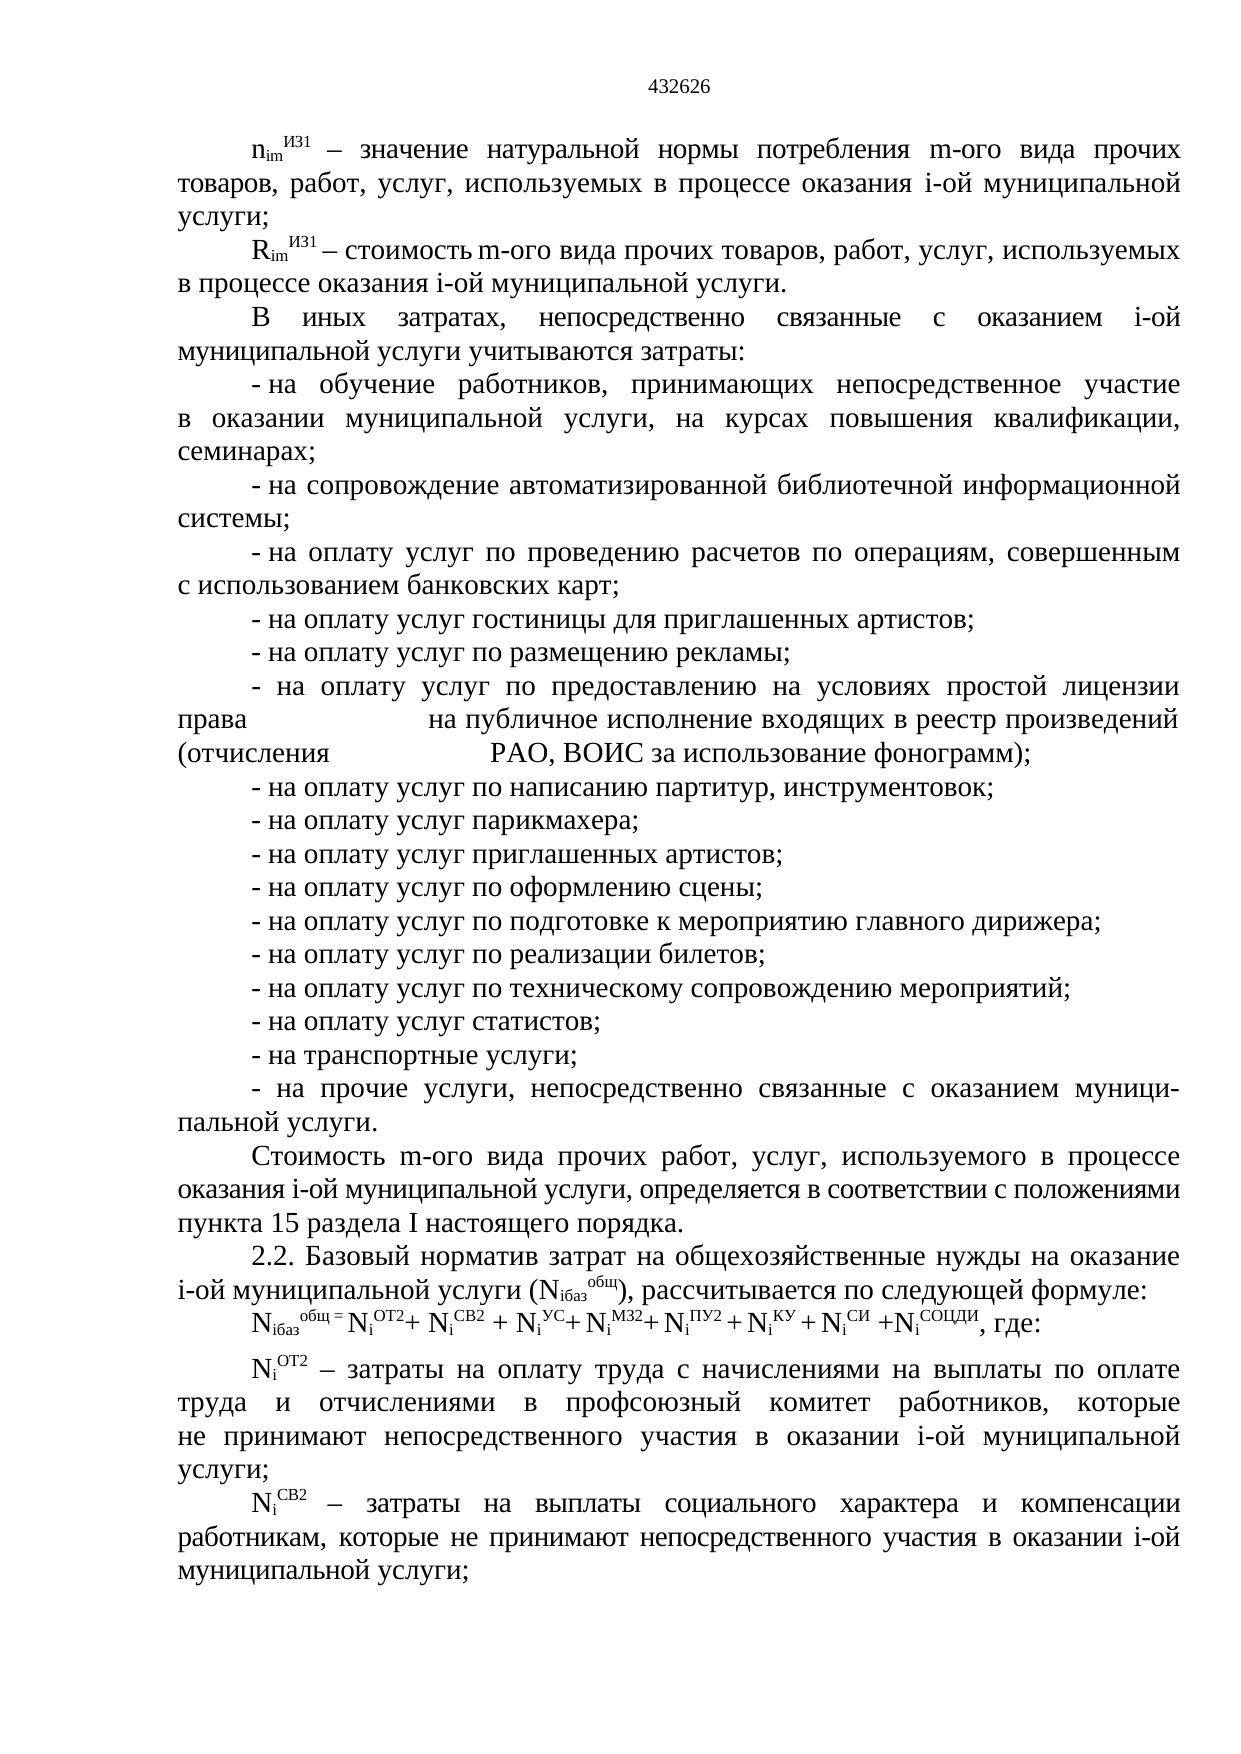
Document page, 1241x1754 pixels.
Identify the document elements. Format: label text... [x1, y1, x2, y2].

text - на прочие услуги, непосредственно связанные с оказанием муници-пальной услуги. [177, 1071, 1181, 1138]
text - на оплату услуг гостиницы для приглашенных артистов; [177, 601, 1181, 634]
text - на сопровождение автоматизированной библиотечной информационной системы; [177, 467, 1181, 534]
text - на оплату услуг статистов; [177, 1003, 1181, 1037]
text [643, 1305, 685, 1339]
text - на оплату услуг парикмахера; [177, 802, 1181, 836]
text 2.2. Базовый норматив затрат на общехозяйственные нужды на оказание i-ой муниципальной услуги (Niбазобщ), рассчитывается по следующей формуле: [177, 1238, 1181, 1305]
text - на оплату услуг по техническому сопровождению мероприятий; [177, 970, 1181, 1003]
text Niбазобщ = NiОТ2+ NiСВ2 + NiУС+ NiМЗ2+ NiПУ2 + NiКУ + NiСИ +NiСОЦДИ, где: [979, 1305, 1181, 1339]
text - на оплату услуг по предоставлению на условиях простой лицензии права на публичное исполнение входящих в реестр произведений (отчисления РАО, ВОИС за использование фонограмм); [177, 668, 1181, 769]
text В иных затратах, непосредственно связанные с оказанием i-ой муниципальной услуги учитываются затраты: [177, 299, 1181, 366]
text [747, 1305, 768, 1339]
text - на оплату услуг по проведению расчетов по операциям, совершенным с использованием банковских карт; [177, 534, 1181, 601]
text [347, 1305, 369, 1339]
text - на оплату услуг по реализации билетов; [177, 936, 1181, 970]
text - на оплату услуг по оформлению сцены; [177, 869, 1181, 903]
text Стоимость m-ого вида прочих работ, услуг, используемого в процессе оказания i-ой муниципальной услуги, определяется в соответствии с положениями пункта 15 раздела I настоящего порядка. [177, 1138, 1181, 1238]
text - на транспортные услуги; [177, 1037, 1181, 1071]
text - на обучение работников, принимающих непосредственное участие в оказании муниципальной услуги, на курсах повышения квалификации, семинарах; [177, 366, 1181, 467]
text - на оплату услуг по размещению рекламы; [177, 634, 1181, 668]
text - на оплату услуг приглашенных артистов; [177, 836, 1181, 869]
text - на оплату услуг по подготовке к мероприятию главного дирижера; [177, 903, 1181, 936]
text nimИЗ1 – значение натуральной нормы потребления m-ого вида прочих товаров, работ, услуг, используемых в процессе оказания i-ой муниципальной услуги; [177, 131, 1181, 232]
text NiОТ2 – затраты на оплату труда с начислениями на выплаты по оплате труда и отчислениями в профсоюзный комитет работников, которые не принимают непосредственного участия в оказании i-ой муниципальной услуги; [177, 1351, 1181, 1485]
text - на оплату услуг по написанию партитур, инструментовок; [177, 769, 1181, 802]
text RimИЗ1 – стоимость m-ого вида прочих товаров, работ, услуг, используемых в процессе оказания i-ой муниципальной услуги. [177, 232, 1181, 299]
text NiСВ2 – затраты на выплаты социального характера и компенсации работникам, которые не принимают непосредственного участия в оказании i-ой муниципальной услуги; [177, 1485, 1181, 1586]
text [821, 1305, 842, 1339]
